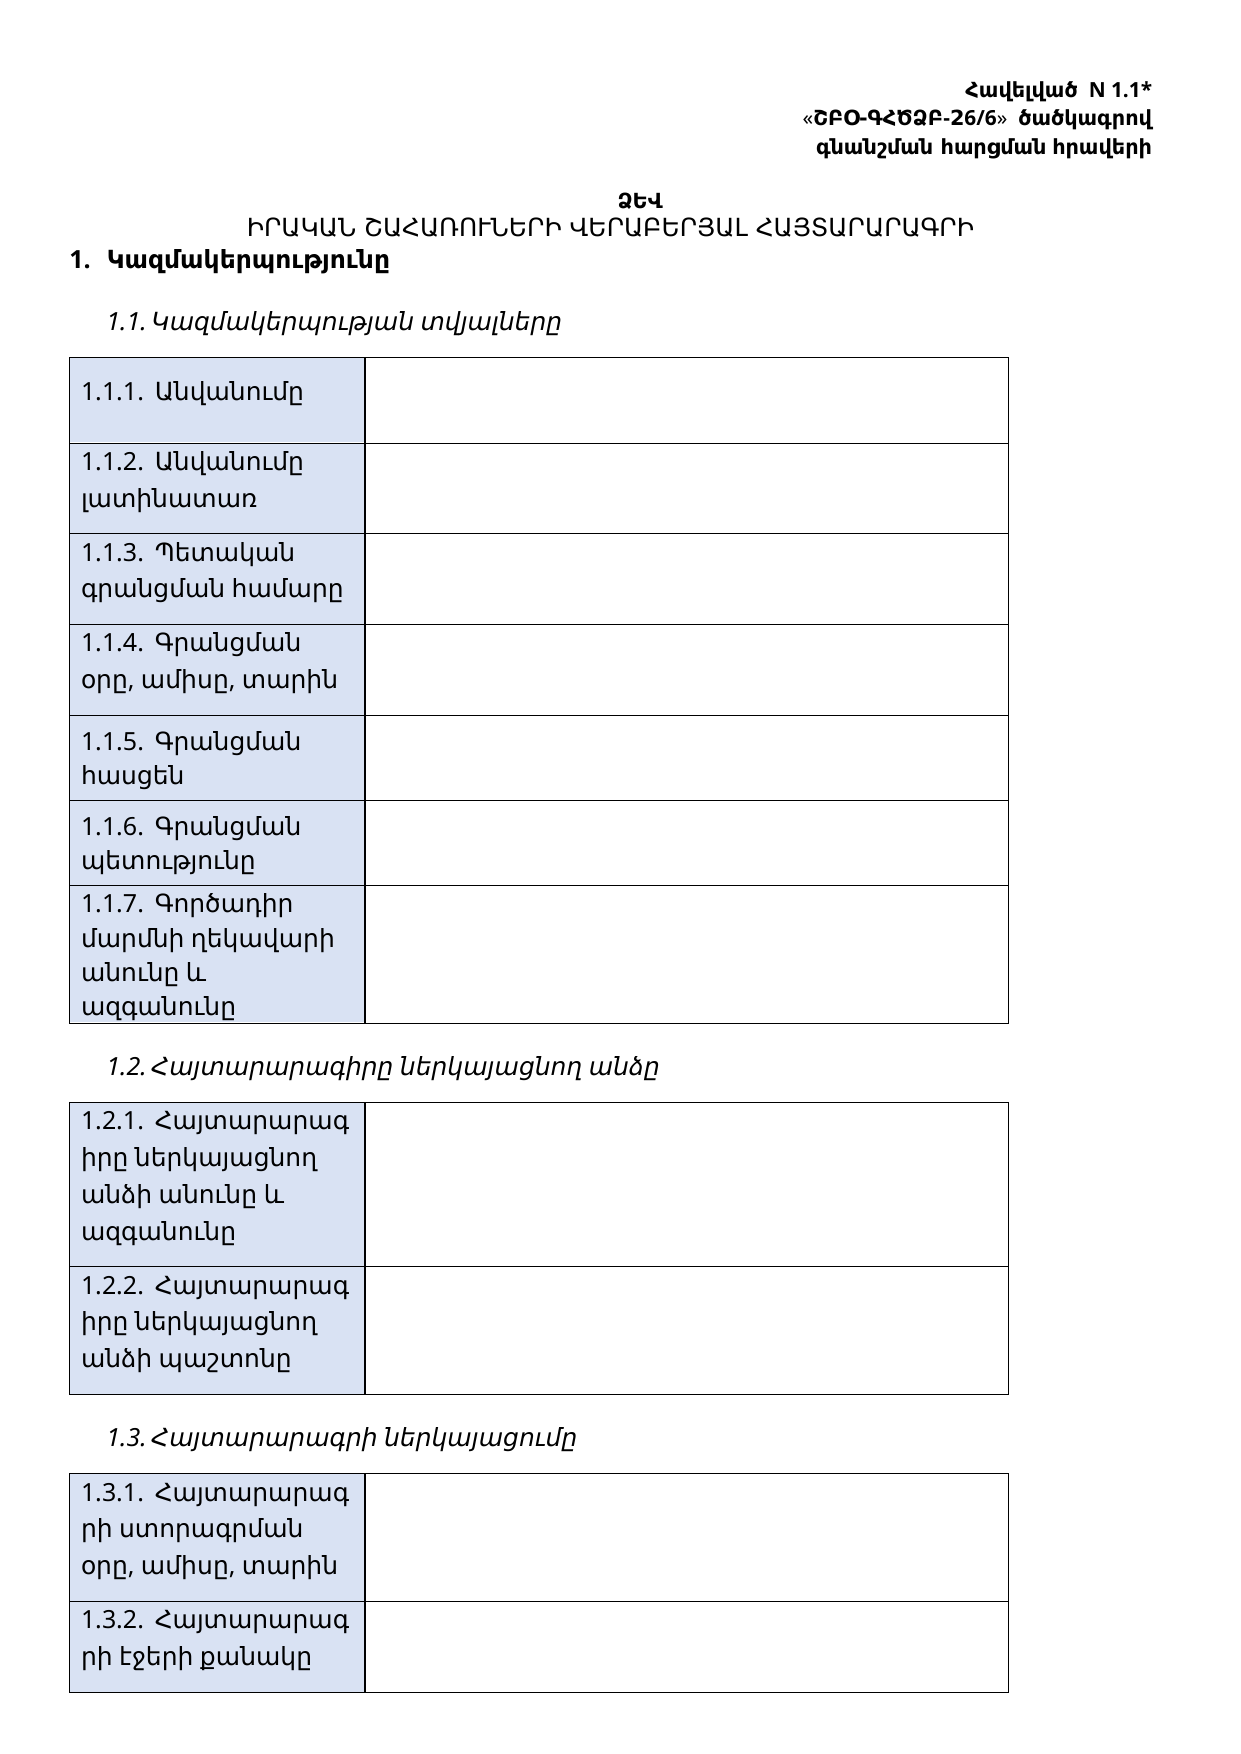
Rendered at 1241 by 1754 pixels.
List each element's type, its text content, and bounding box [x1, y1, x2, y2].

table_header [366, 358, 1008, 442]
table_cell [366, 886, 1008, 1022]
table_cell Հայտարարագիրը ներկայացնող անձի պաշտոնը [70, 1267, 364, 1394]
text ԻՐԱԿԱՆ ՇԱՀԱՌՈՒՆԵՐԻ ՎԵՐԱԲԵՐՅԱԼ ՀԱՅՏԱՐԱՐԱԳՐԻ [69, 213, 1152, 242]
table_cell Գործադիր մարմնի ղեկավարի անունը և ազգանունը [70, 886, 364, 1022]
table_cell Անվանումը լատինատառ [70, 444, 364, 533]
text Հավելված N 1.1* [69, 75, 1152, 103]
table_cell [366, 801, 1008, 885]
table_header Հայտարարագիրը ներկայացնող անձի անունը և ազգանունը [70, 1103, 364, 1266]
table_header Անվանումը [70, 358, 364, 442]
table_cell Գրանցման պետությունը [70, 801, 364, 885]
text գնանշման հարցման հրավերի [69, 132, 1152, 160]
table_cell Գրանցման օրը, ամիսը, տարին [70, 625, 364, 715]
text ՁԵՎ [69, 189, 1152, 213]
table_cell Հայտարարագրի էջերի քանակը [70, 1602, 364, 1692]
list Կազմակերպությունը [69, 242, 1152, 276]
table_cell Գրանցման հասցեն [70, 716, 364, 800]
table_cell [366, 534, 1008, 624]
text «ՇԲՕ-ԳՀԾՁԲ-26/6» ծածկագրով [69, 103, 1152, 132]
table_header [366, 1474, 1008, 1601]
table_cell [366, 625, 1008, 715]
table_cell Պետական գրանցման համարը [70, 534, 364, 624]
table_cell [366, 1602, 1008, 1692]
table_cell [366, 716, 1008, 800]
list Կազմակերպության տվյալները [106, 304, 1152, 338]
table_header [366, 1103, 1008, 1266]
list Հայտարարագրի ներկայացումը [106, 1420, 1152, 1454]
list Հայտարարագիրը ներկայացնող անձը [106, 1048, 1152, 1082]
table_header Հայտարարագրի ստորագրման օրը, ամիսը, տարին [70, 1474, 364, 1601]
table_cell [366, 1267, 1008, 1394]
table_cell [366, 444, 1008, 533]
